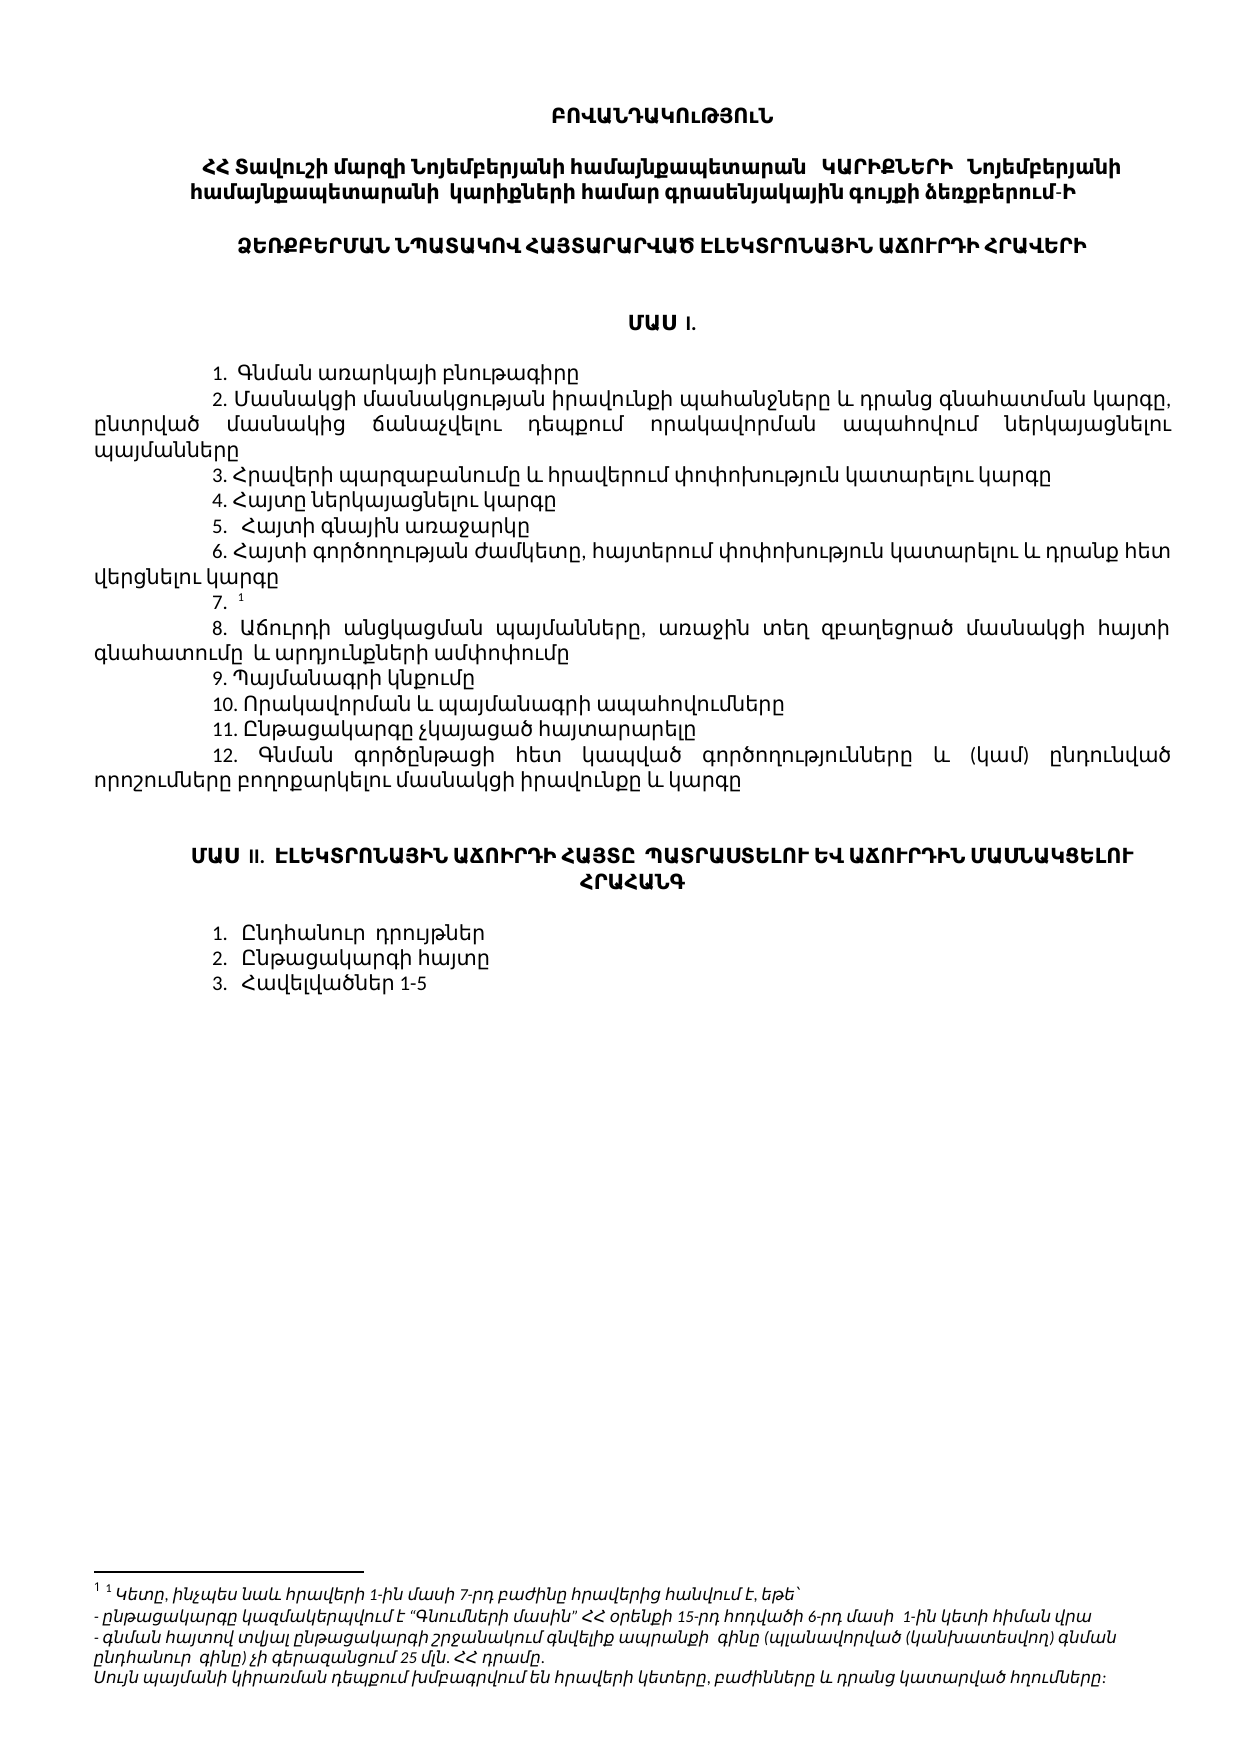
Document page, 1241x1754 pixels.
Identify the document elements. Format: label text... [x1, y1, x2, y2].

text 1. Գնման առարկայի բնութագիրը [94, 361, 1171, 386]
text 3. Հավելվածներ 1-5 [94, 971, 1171, 996]
text 10. Որակավորման և պայմանագրի ապահովումները [94, 691, 1171, 716]
text 4. Հայտը ներկայացնելու կարգը [94, 488, 1171, 513]
text ՁԵՌՔԲԵՐՄԱՆ ՆՊԱՏԱԿՈՎ ՀԱՅՏԱՐԱՐՎԱԾ ԷԼԵԿՏՐՈՆԱՅԻՆ ԱՃՈՒՐԴԻ ՀՐԱՎԵՐԻ [94, 233, 1171, 259]
text 7. 1 [94, 589, 1171, 615]
text 9. Պայմանագրի կնքումը [94, 666, 1171, 691]
text 11. Ընթացակարգը չկայացած հայտարարելը [94, 716, 1171, 742]
text ԲՈՎԱՆԴԱԿՈւԹՅՈւՆ [94, 103, 1171, 128]
text 3. Հրավերի պարզաբանումը և հրավերում փոփոխություն կատարելու կարգը [94, 462, 1171, 488]
text 1. Ընդհանուր դրույթներ [94, 920, 1171, 945]
text ՀՀ Տավուշի մարզի Նոյեմբերյանի համայնքապետարան ԿԱՐԻՔՆԵՐԻ Նոյեմբերյանի համայնքապետարանի կարիքների համար գրասենյակային գույքի ձեռքբերում-Ի [94, 154, 1171, 205]
text 8. Աճուրդի անցկացման պայմանները, առաջին տեղ զբաղեցրած մասնակցի հայտի գնահատումը և արդյունքների ամփոփումը [94, 615, 1171, 666]
text 2. Ընթացակարգի հայտը [94, 945, 1171, 971]
text 5. Հայտի գնային առաջարկը [94, 513, 1171, 538]
text 2. Մասնակցի մասնակցության իրավունքի պահանջները և դրանց գնահատման կարգը, ընտրված մասնակից ճանաչվելու դեպքում որակավորման ապահովում ներկայացնելու պայմանները [94, 386, 1171, 462]
text 6. Հայտի գործողության ժամկետը, հայտերում փոփոխություն կատարելու և դրանք հետ վերցնելու կարգը [94, 538, 1171, 589]
text 12. Գնման գործընթացի հետ կապված գործողությունները և (կամ) ընդունված որոշումները բողոքարկելու մասնակցի իրավունքը և կարգը [94, 742, 1171, 793]
text ՄԱՍ II. ԷԼԵԿՏՐՈՆԱՅԻՆ ԱՃՈԻՐԴԻ ՀԱՅՏԸ ՊԱՏՐԱՍՏԵԼՈՒ ԵՎ ԱՃՈՒՐԴԻՆ ՄԱՍՆԱԿՑԵԼՈՒ ՀՐԱՀԱՆԳ [94, 843, 1171, 894]
text ՄԱՍ I. [94, 310, 1171, 335]
